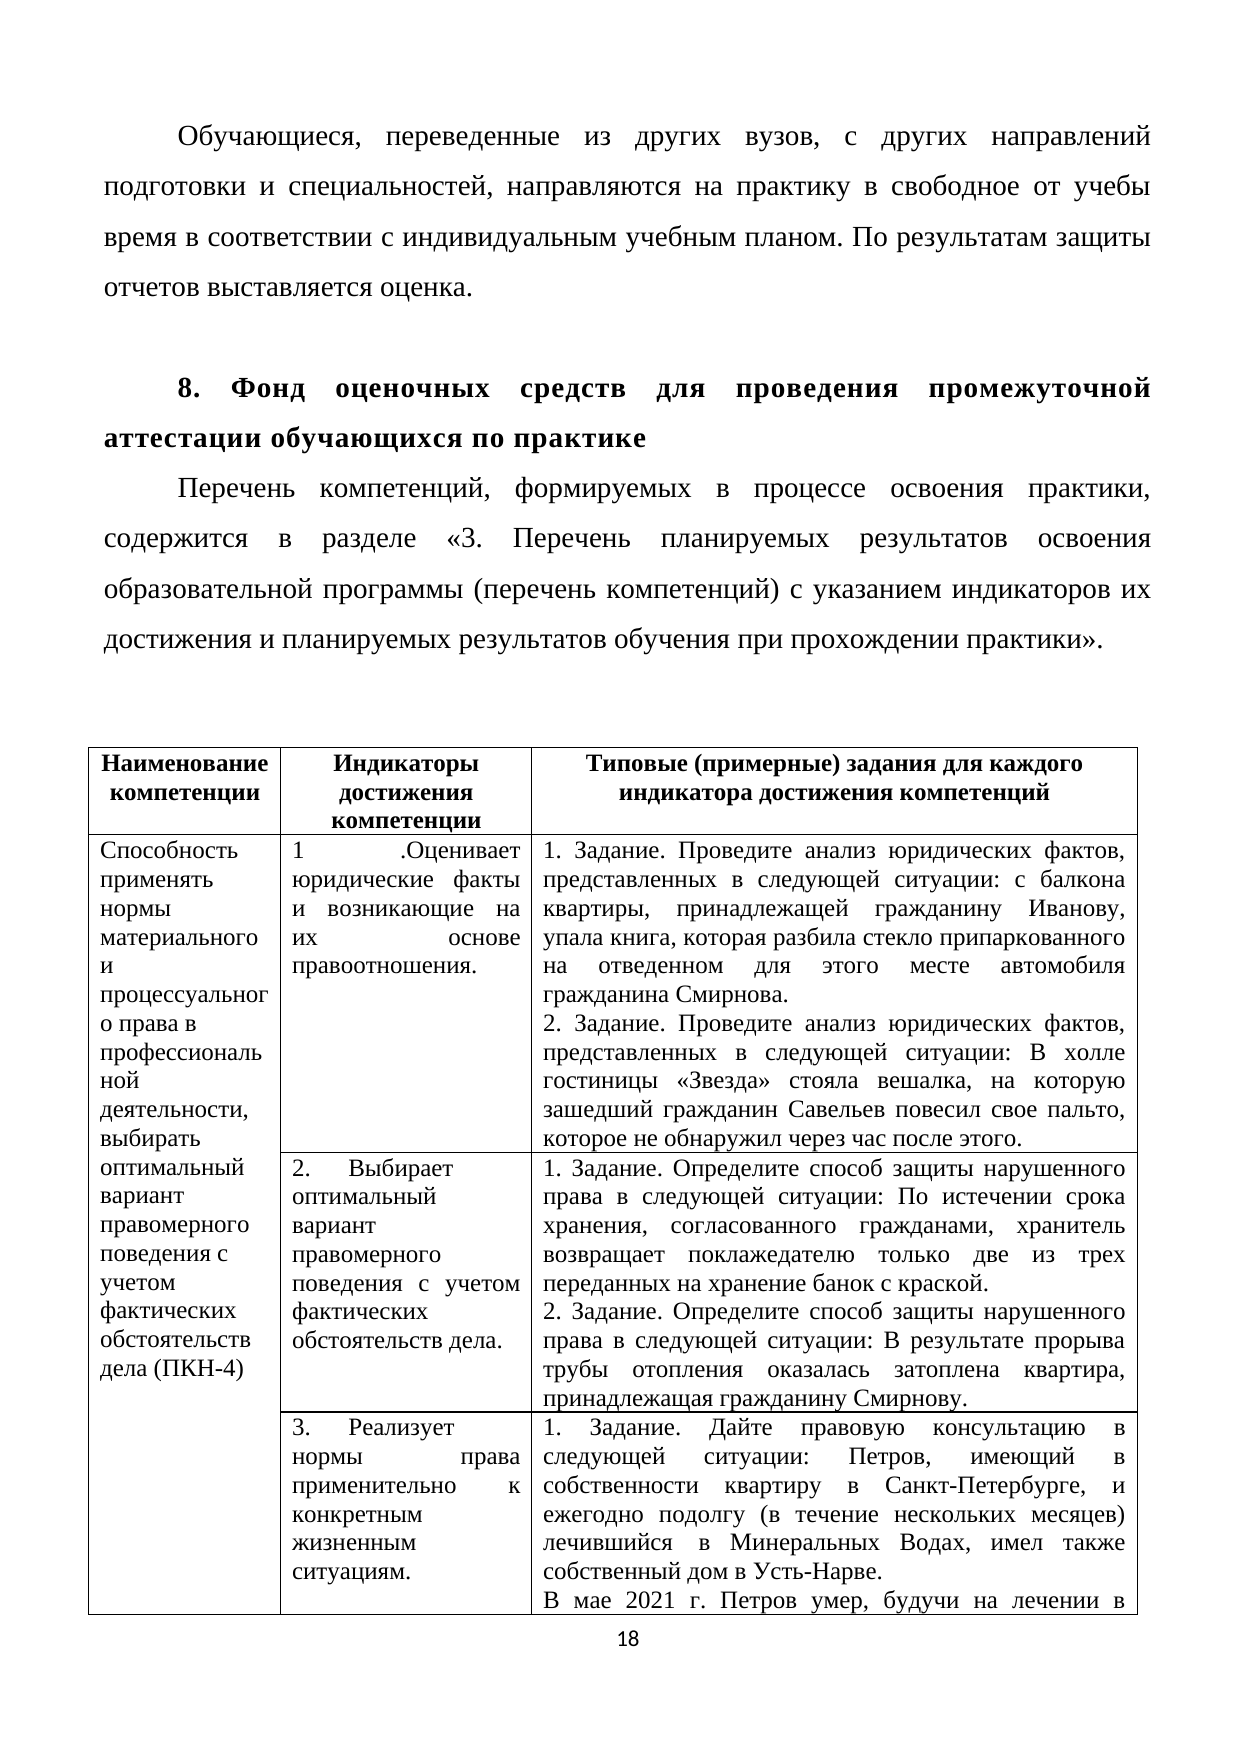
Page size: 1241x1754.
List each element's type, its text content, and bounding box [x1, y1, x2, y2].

table_cell 1 .Оценивает юридические факты и возникающие на их основе правоотношения. [281, 835, 531, 1152]
text Обучающиеся, переведенные из других вузов, с других направлений подготовки и специальностей, направляются на практику в свободное от учебы время в соответствии с индивидуальным учебным планом. По результатам защиты отчетов выставляется оценка. [103, 118, 1152, 303]
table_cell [281, 1413, 531, 1614]
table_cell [532, 1413, 1137, 1614]
text 8. Фонд оценочных средств для проведения промежуточной аттестации обучающихся по практике [103, 370, 1152, 453]
table_header Наименование компетенции [89, 748, 280, 834]
table_header Индикаторы достижения компетенции [281, 748, 531, 834]
table_cell Способность применять нормы материального и процессуального права в профессиональной деятельности, выбирать оптимальный вариант правомерного поведения с учетом фактических обстоятельств дела (ПКН-4) [89, 835, 280, 1614]
table_cell 2. Выбирает оптимальный вариант правомерного поведения с учетом фактических обстоятельств дела. [281, 1153, 531, 1411]
table_cell 1. Задание. Определите способ защиты нарушенного права в следующей ситуации: По истечении срока хранения, согласованного гражданами, хранитель возвращает поклажедателю только две из трех переданных на хранение банок с краской. 2. Задание. Определите способ защиты нарушенного права в следующей ситуации: В результате прорыва трубы отопления оказалась затоплена квартира, принадлежащая гражданину Смирнову. [532, 1153, 1137, 1411]
table_cell 1. Задание. Проведите анализ юридических фактов, представленных в следующей ситуации: с балкона квартиры, принадлежащей гражданину Иванову, упала книга, которая разбила стекло припаркованного на отведенном для этого месте автомобиля гражданина Смирнова. 2. Задание. Проведите анализ юридических фактов, представленных в следующей ситуации: В холле гостиницы «Звезда» стояла вешалка, на которую зашедший гражданин Савельев повесил свое пальто, которое не обнаружил через час после этого. [532, 835, 1137, 1152]
text Перечень компетенций, формируемых в процессе освоения практики, содержится в разделе «3. Перечень планируемых результатов освоения образовательной программы (перечень компетенций) с указанием индикаторов их достижения и планируемых результатов обучения при прохождении практики». [103, 470, 1152, 655]
table_header Типовые (примерные) задания для каждого индикатора достижения компетенций [532, 748, 1137, 834]
